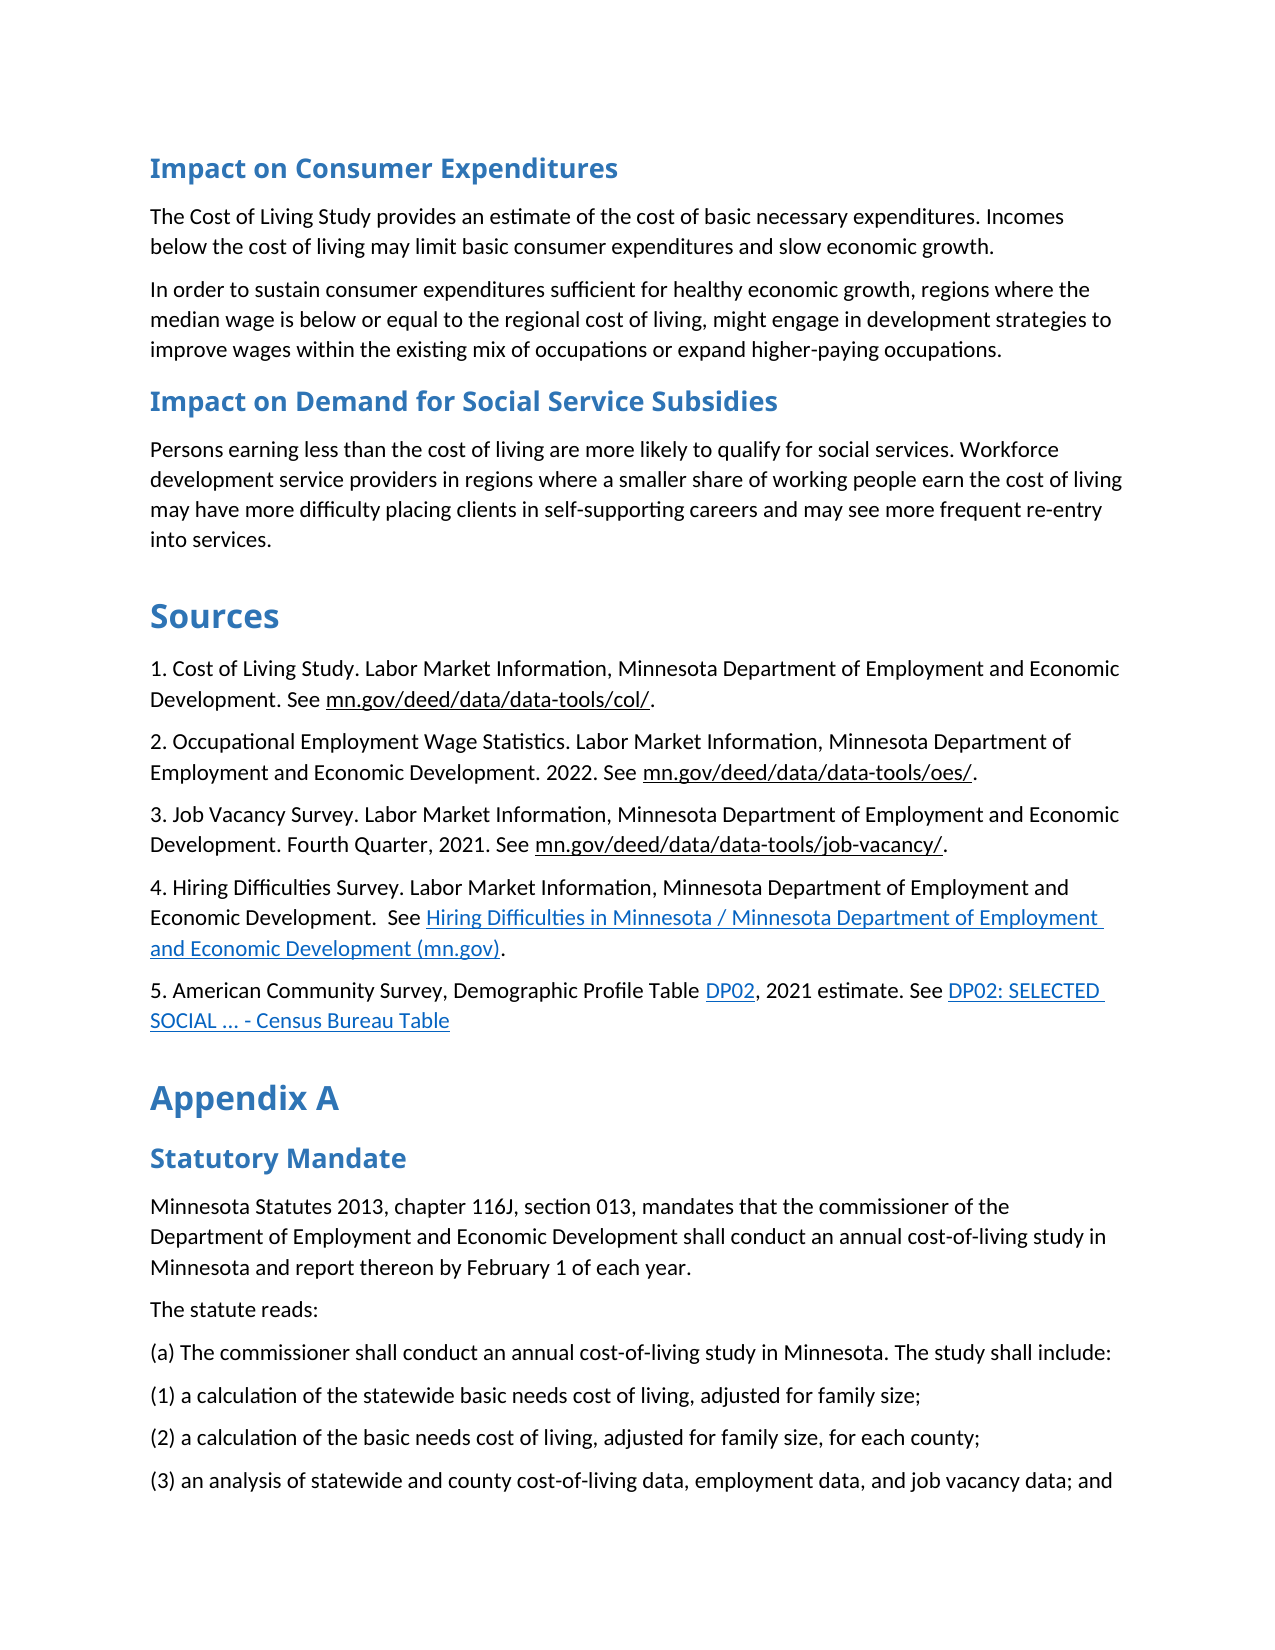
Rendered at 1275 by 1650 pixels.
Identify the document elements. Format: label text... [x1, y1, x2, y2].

text 1. Cost of Living Study. Labor Market Information, Minnesota Department of Employment and Economic Development. See mn.gov/deed/data/data-tools/col/. [150, 654, 1125, 713]
subtitle Impact on Consumer Expenditures [150, 150, 1125, 187]
text In order to sustain consumer expenditures sufficient for healthy economic growth, regions where the median wage is below or equal to the regional cost of living, might engage in development strategies to improve wages within the existing mix of occupations or expand higher-paying occupations. [150, 275, 1125, 364]
text The statute reads: [150, 1295, 1125, 1323]
text 3. Job Vacancy Survey. Labor Market Information, Minnesota Department of Employment and Economic Development. Fourth Quarter, 2021. See mn.gov/deed/data/data-tools/job-vacancy/. [150, 800, 1125, 859]
text (2) a calculation of the basic needs cost of living, adjusted for family size, for each county; [150, 1423, 1125, 1452]
subtitle Impact on Demand for Social Service Subsidies [150, 382, 1125, 419]
subtitle Appendix A [150, 1074, 1125, 1120]
text 4. Hiring Difficulties Survey. Labor Market Information, Minnesota Department of Employment and Economic Development. See Hiring Difficulties in Minnesota / Minnesota Department of Employment and Economic Development (mn.gov). [150, 873, 1125, 962]
text The Cost of Living Study provides an estimate of the cost of basic necessary expenditures. Incomes below the cost of living may limit basic consumer expenditures and slow economic growth. [150, 202, 1125, 261]
text Minnesota Statutes 2013, chapter 116J, section 013, mandates that the commissioner of the Department of Employment and Economic Development shall conduct an annual cost-of-living study in Minnesota and report thereon by February 1 of each year. [150, 1192, 1125, 1281]
text (a) The commissioner shall conduct an annual cost-of-living study in Minnesota. The study shall include: [150, 1338, 1125, 1366]
text (3) an analysis of statewide and county cost-of-living data, employment data, and job vacancy data; and [150, 1466, 1125, 1494]
text 5. American Community Survey, Demographic Profile Table DP02, 2021 estimate. See DP02: SELECTED SOCIAL ... - Census Bureau Table [150, 976, 1125, 1035]
text 2. Occupational Employment Wage Statistics. Labor Market Information, Minnesota Department of Employment and Economic Development. 2022. See mn.gov/deed/data/data-tools/oes/. [150, 727, 1125, 786]
subtitle Sources [150, 593, 1125, 638]
text (1) a calculation of the statewide basic needs cost of living, adjusted for family size; [150, 1381, 1125, 1409]
subtitle Statutory Mandate [150, 1140, 1125, 1177]
text Persons earning less than the cost of living are more likely to qualify for social services. Workforce development service providers in regions where a smaller share of working people earn the cost of living may have more difficulty placing clients in self-supporting careers and may see more frequent re-entry into services. [150, 435, 1125, 553]
